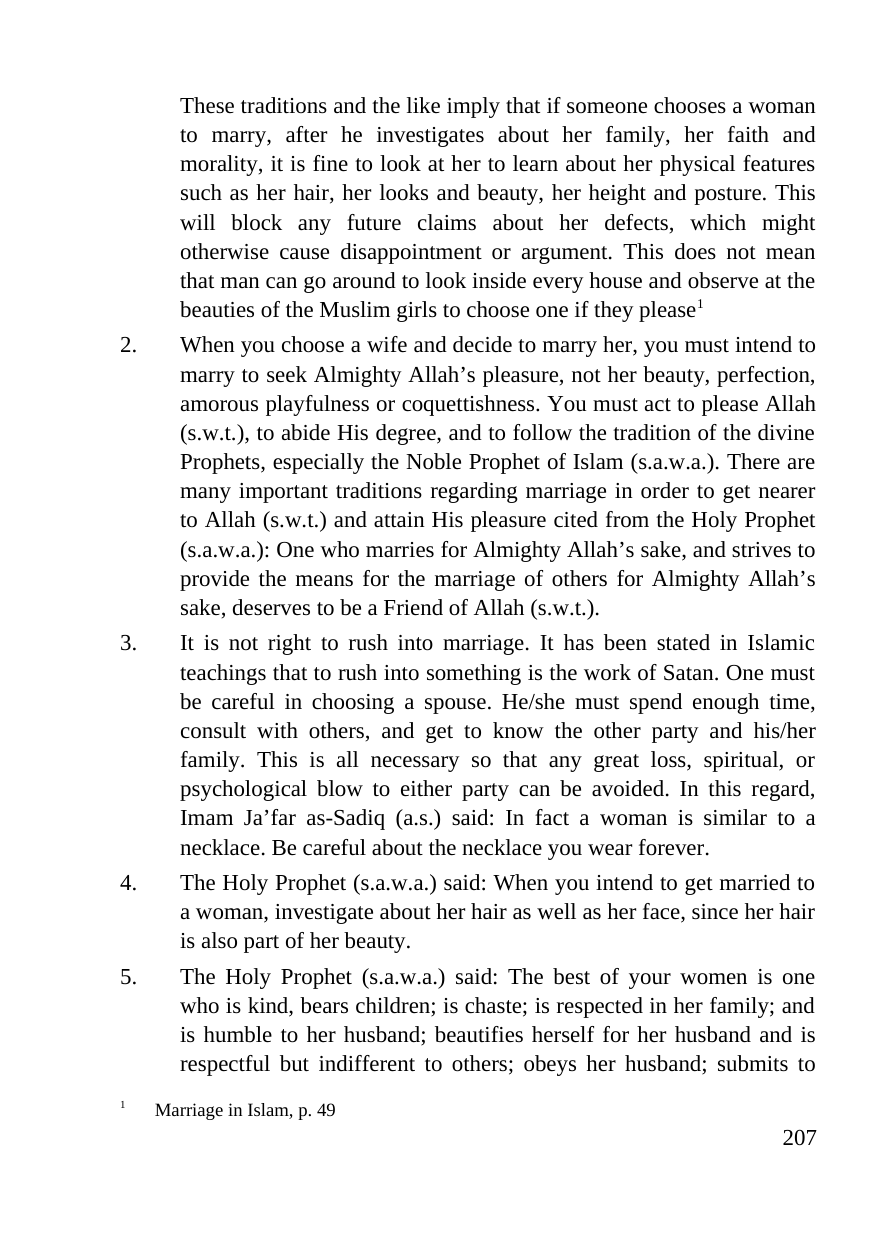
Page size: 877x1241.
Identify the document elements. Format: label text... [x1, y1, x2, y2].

text 4. The Holy Prophet (s.a.w.a.) said: When you intend to get married to a woman, investigate about her hair as well as her face, since her hair is also part of her beauty. [120, 867, 817, 954]
text 3. It is not right to rush into marriage. It has been stated in Islamic teachings that to rush into something is the work of Satan. One must be careful in choosing a spouse. He/she must spend enough time, consult with others, and get to know the other party and his/her family. This is all necessary so that any great loss, spiritual, or psychological blow to either party can be avoided. In this regard, Imam Ja’far as-Sadiq (a.s.) said: In fact a woman is similar to a necklace. Be careful about the necklace you wear forever. [120, 627, 817, 861]
text 2. When you choose a wife and decide to marry her, you must intend to marry to seek Almighty Allah’s pleasure, not her beauty, perfection, amorous playfulness or coquettishness. You must act to please Allah (s.w.t.), to abide His degree, and to follow the tradition of the divine Prophets, especially the Noble Prophet of Islam (s.a.w.a.). There are many important traditions regarding marriage in order to get nearer to Allah (s.w.t.) and attain His pleasure cited from the Holy Prophet (s.a.w.a.): One who marries for Almighty Allah’s sake, and strives to provide the means for the marriage of others for Almighty Allah’s sake, deserves to be a Friend of Allah (s.w.t.). [120, 329, 817, 621]
text These traditions and the like imply that if someone chooses a woman to marry, after he investigates about her family, her faith and morality, it is fine to look at her to learn about her physical features such as her hair, her looks and beauty, her height and posture. This will block any future claims about her defects, which might otherwise cause disappointment or argument. This does not mean that man can go around to look inside every house and observe at the beauties of the Muslim girls to choose one if they please [180, 90, 817, 323]
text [120, 961, 817, 1077]
